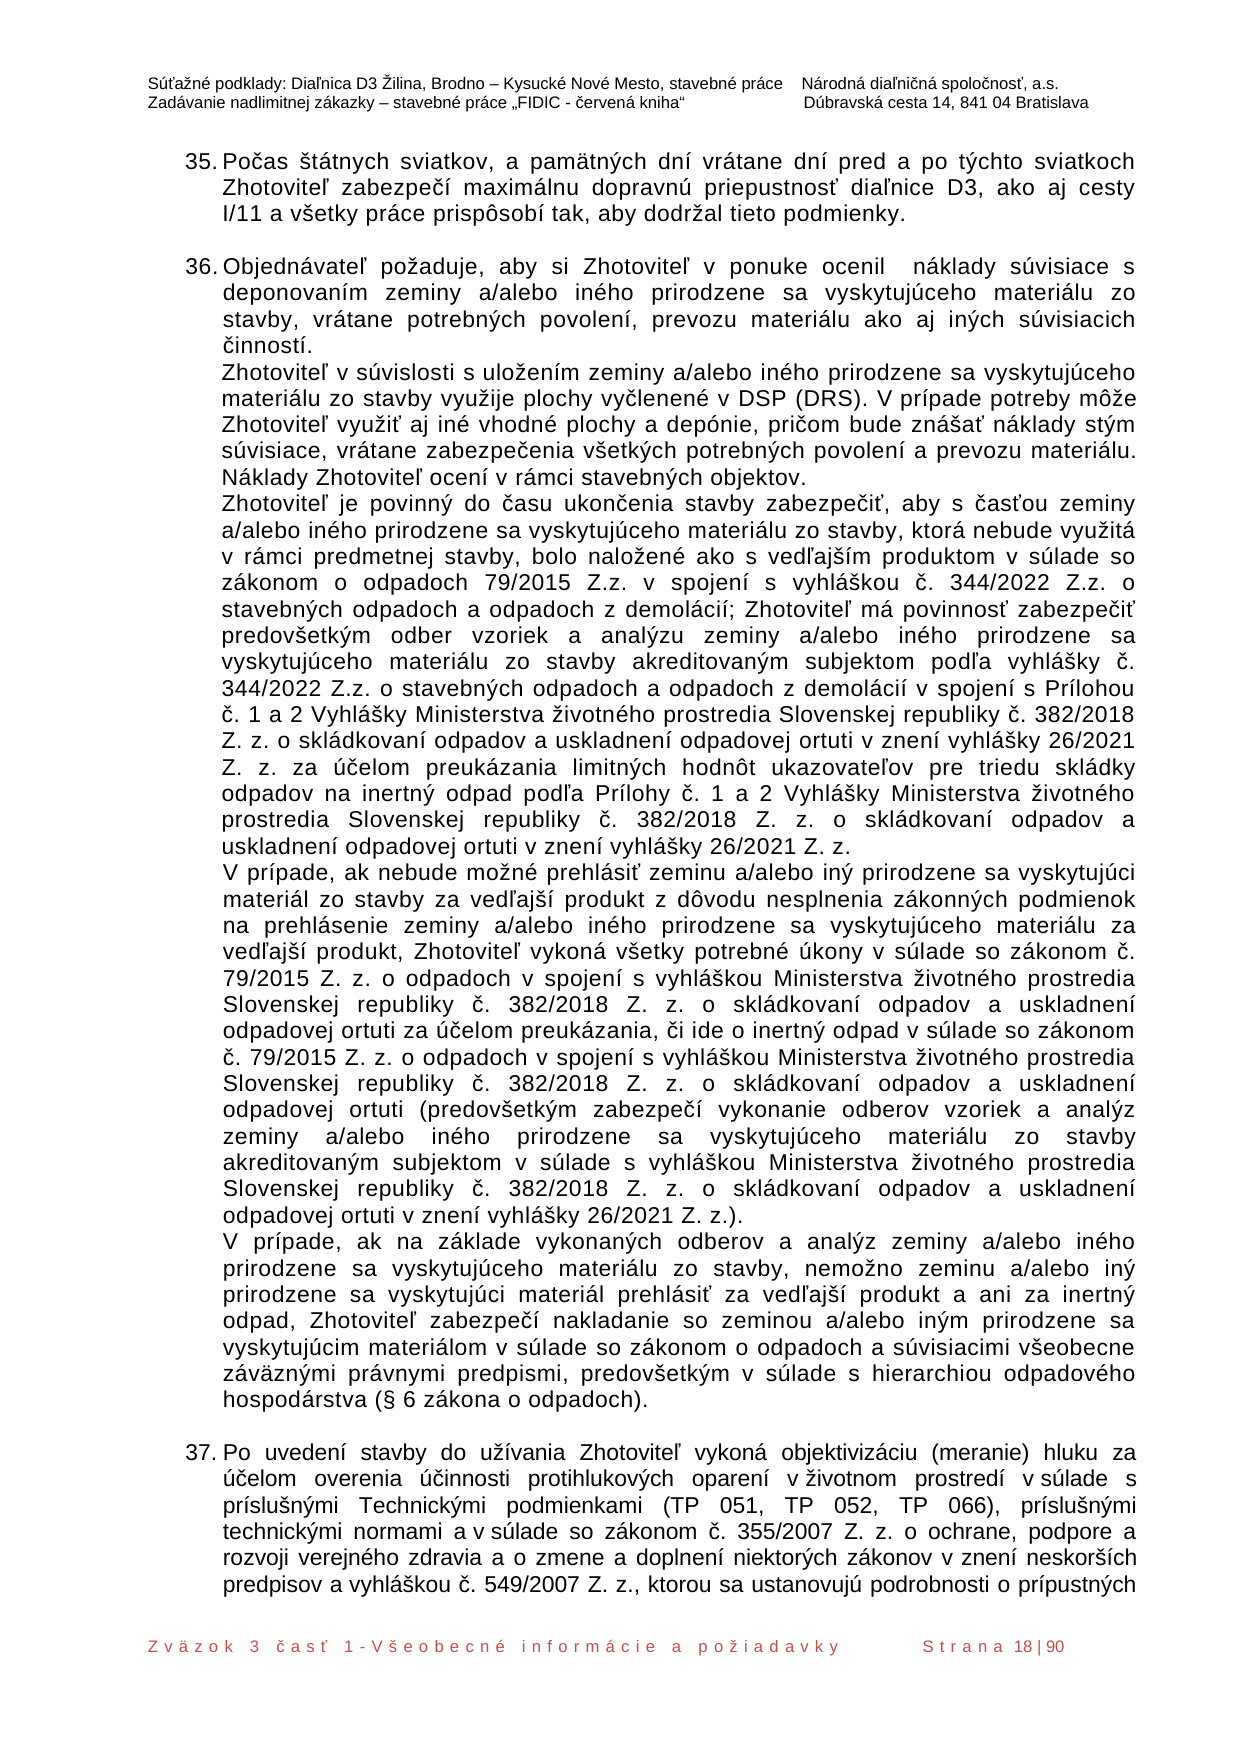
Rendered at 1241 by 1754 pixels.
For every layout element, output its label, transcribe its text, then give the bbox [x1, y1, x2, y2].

text V prípade, ak nebude možné prehlásiť zeminu a/alebo iný prirodzene sa vyskytujúci materiál zo stavby za vedľajší produkt z dôvodu nesplnenia zákonných podmienok na prehlásenie zeminy a/alebo iného prirodzene sa vyskytujúceho materiálu za vedľajší produkt, Zhotoviteľ vykoná všetky potrebné úkony v súlade so zákonom č. 79/2015 Z. z. o odpadoch v spojení s vyhláškou Ministerstva životného prostredia Slovenskej republiky č. 382/2018 Z. z. o skládkovaní odpadov a uskladnení odpadovej ortuti za účelom preukázania, či ide o inertný odpad v súlade so zákonom č. 79/2015 Z. z. o odpadoch v spojení s vyhláškou Ministerstva životného prostredia Slovenskej republiky č. 382/2018 Z. z. o skládkovaní odpadov a uskladnení odpadovej ortuti (predovšetkým zabezpečí vykonanie odberov vzoriek a analýz zeminy a/alebo iného prirodzene sa vyskytujúceho materiálu zo stavby akreditovaným subjektom v súlade s vyhláškou Ministerstva životného prostredia Slovenskej republiky č. 382/2018 Z. z. o skládkovaní odpadov a uskladnení odpadovej ortuti v znení vyhlášky 26/2021 Z. z.). [223, 859, 1137, 1228]
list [185, 1439, 1137, 1597]
text V prípade, ak na základe vykonaných odberov a analýz zeminy a/alebo iného prirodzene sa vyskytujúceho materiálu zo stavby, nemožno zeminu a/alebo iný prirodzene sa vyskytujúci materiál prehlásiť za vedľajší produkt a ani za inertný odpad, Zhotoviteľ zabezpečí nakladanie so zeminou a/alebo iným prirodzene sa vyskytujúcim materiálom v súlade so zákonom o odpadoch a súvisiacimi všeobecne záväznými právnymi predpismi, predovšetkým v súlade s hierarchiou odpadového hospodárstva (§ 6 zákona o odpadoch). [223, 1228, 1137, 1413]
text Zhotoviteľ je povinný do času ukončenia stavby zabezpečiť, aby s časťou zeminy a/alebo iného prirodzene sa vyskytujúceho materiálu zo stavby, ktorá nebude využitá v rámci predmetnej stavby, bolo naložené ako s vedľajším produktom v súlade so zákonom o odpadoch 79/2015 Z.z. v spojení s vyhláškou č. 344/2022 Z.z. o stavebných odpadoch a odpadoch z demolácií; Zhotoviteľ má povinnosť zabezpečiť predovšetkým odber vzoriek a analýzu zeminy a/alebo iného prirodzene sa vyskytujúceho materiálu zo stavby akreditovaným subjektom podľa vyhlášky č. 344/2022 Z.z. o stavebných odpadoch a odpadoch z demolácií v spojení s Prílohou č. 1 a 2 Vyhlášky Ministerstva životného prostredia Slovenskej republiky č. 382/2018 Z. z. o skládkovaní odpadov a uskladnení odpadovej ortuti v znení vyhlášky 26/2021 Z. z. za účelom preukázania limitných hodnôt ukazovateľov pre triedu skládky odpadov na inertný odpad podľa Prílohy č. 1 a 2 Vyhlášky Ministerstva životného prostredia Slovenskej republiky č. 382/2018 Z. z. o skládkovaní odpadov a uskladnení odpadovej ortuti v znení vyhlášky 26/2021 Z. z. [221, 490, 1137, 859]
list Počas štátnych sviatkov, a pamätných dní vrátane dní pred a po týchto sviatkoch Zhotoviteľ zabezpečí maximálnu dopravnú priepustnosť diaľnice D3, ako aj cesty I/11 a všetky práce prispôsobí tak, aby dodržal tieto podmienky. [185, 148, 1137, 227]
list Objednávateľ požaduje, aby si Zhotoviteľ v ponuke ocenil náklady súvisiace s deponovaním zeminy a/alebo iného prirodzene sa vyskytujúceho materiálu zo stavby, vrátane potrebných povolení, prevozu materiálu ako aj iných súvisiacich činností. [185, 253, 1137, 358]
text Zhotoviteľ v súvislosti s uložením zeminy a/alebo iného prirodzene sa vyskytujúceho materiálu zo stavby využije plochy vyčlenené v DSP (DRS). V prípade potreby môže Zhotoviteľ využiť aj iné vhodné plochy a depónie, pričom bude znášať náklady stým súvisiace, vrátane zabezpečenia všetkých potrebných povolení a prevozu materiálu. Náklady Zhotoviteľ ocení v rámci stavebných objektov. [221, 358, 1137, 490]
